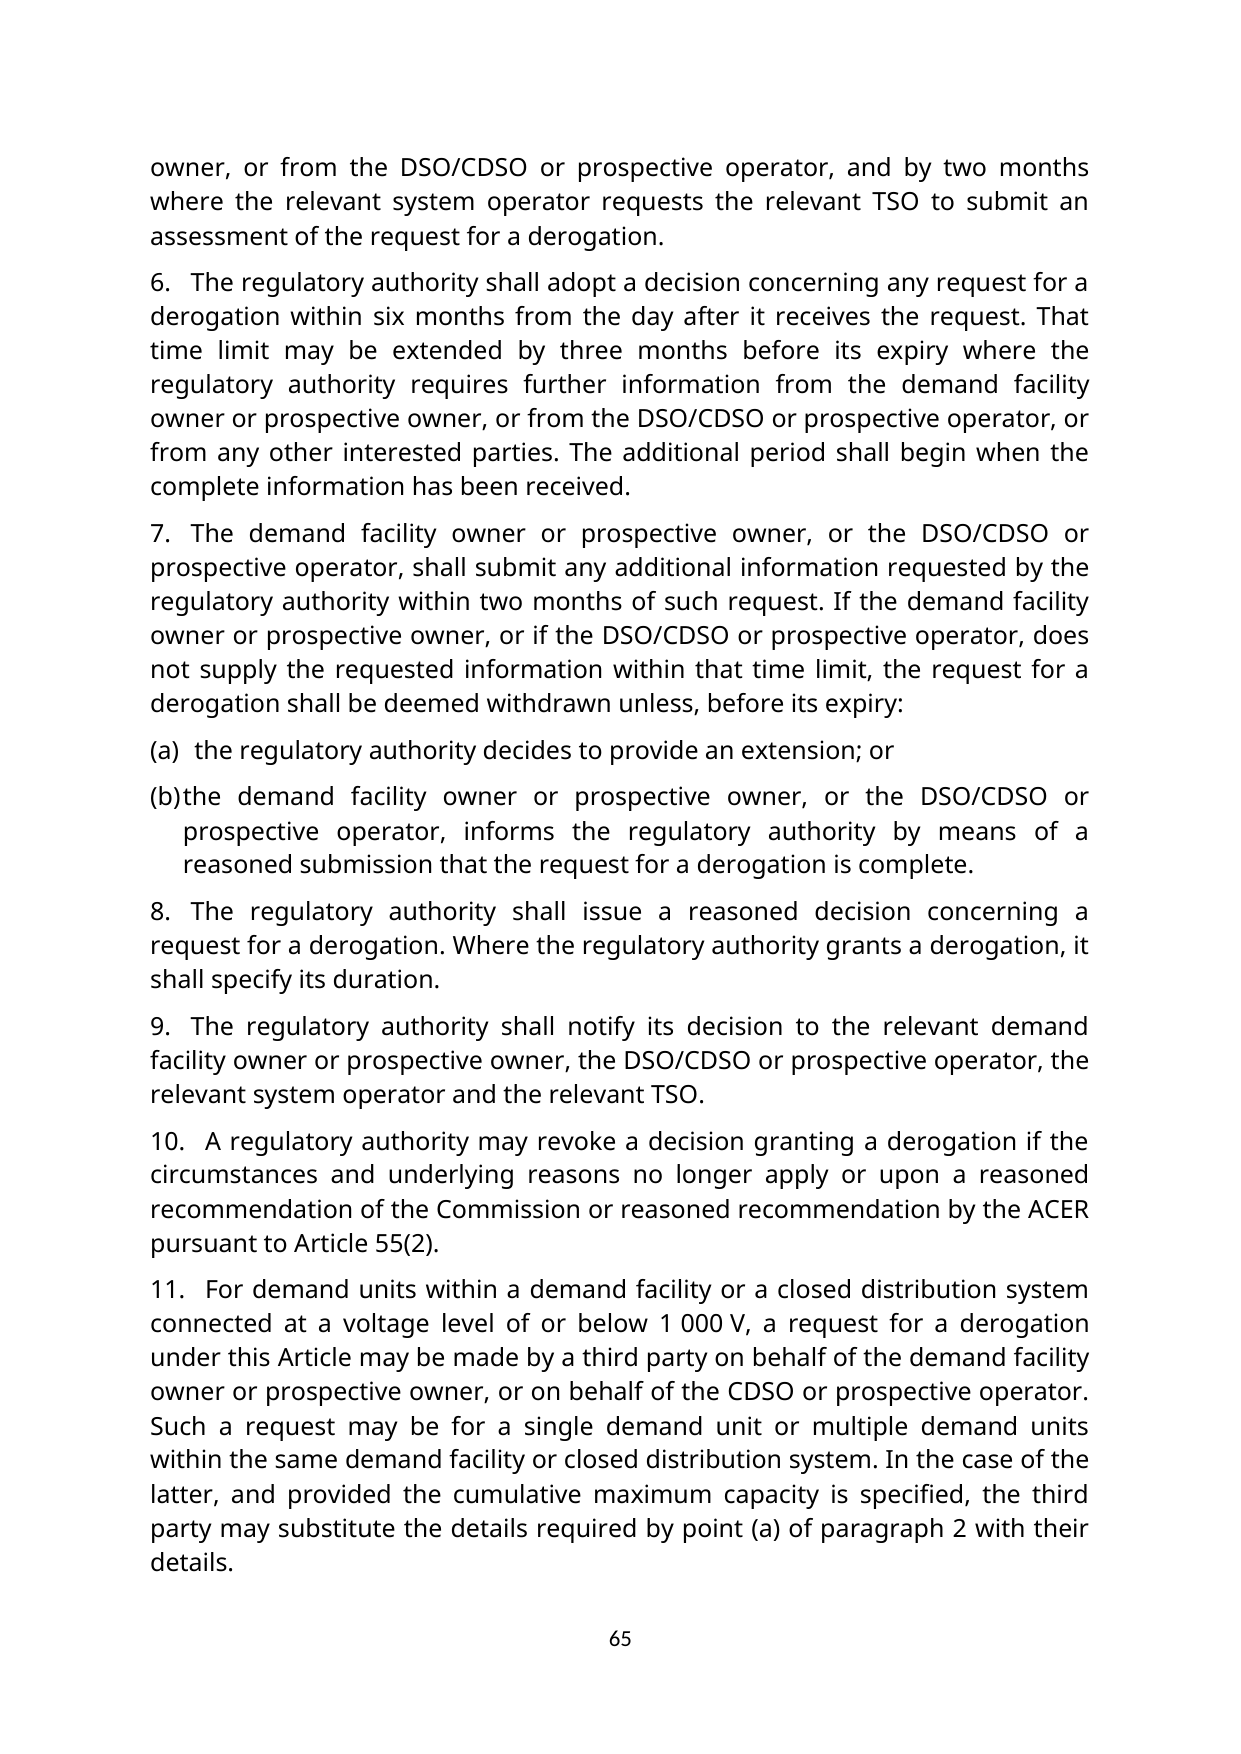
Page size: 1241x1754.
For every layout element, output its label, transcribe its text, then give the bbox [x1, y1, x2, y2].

text 10. A regulatory authority may revoke a decision granting a derogation if the circumstances and underlying reasons no longer apply or upon a reasoned recommendation of the Commission or reasoned recommendation by the ACER pursuant to Article 55(2). [150, 1123, 1090, 1259]
table_header (a) [150, 720, 194, 767]
text 6. The regulatory authority shall adopt a decision concerning any request for a derogation within six months from the day after it receives the request. That time limit may be extended by three months before its expiry where the regulatory authority requires further information from the demand facility owner or prospective owner, or from the DSO/CDSO or prospective operator, or from any other interested parties. The additional period shall begin when the complete information has been received. [150, 265, 1090, 503]
text 11. For demand units within a demand facility or a closed distribution system connected at a voltage level of or below 1 000 V, a request for a derogation under this Article may be made by a third party on behalf of the demand facility owner or prospective owner, or on behalf of the CDSO or prospective operator. Such a request may be for a single demand unit or multiple demand units within the same demand facility or closed distribution system. In the case of the latter, and provided the cumulative maximum capacity is specified, the third party may substitute the details required by point (a) of paragraph 2 with their details. [150, 1272, 1090, 1578]
text 8. The regulatory authority shall issue a reasoned decision concerning a request for a derogation. Where the regulatory authority grants a derogation, it shall specify its duration. [150, 894, 1090, 996]
text 7. The demand facility owner or prospective owner, or the DSO/CDSO or prospective operator, shall submit any additional information requested by the regulatory authority within two months of such request. If the demand facility owner or prospective owner, or if the DSO/CDSO or prospective operator, does not supply the requested information within that time limit, the request for a derogation shall be deemed withdrawn unless, before its expiry: [150, 516, 1090, 720]
table_header (b) [150, 767, 183, 881]
table_header the demand facility owner or prospective owner, or the DSO/CDSO or prospective operator, informs the regulatory authority by means of a reasoned submission that the request for a derogation is complete. [183, 767, 1090, 881]
table_header the regulatory authority decides to provide an extension; or [194, 720, 1090, 767]
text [150, 150, 1090, 252]
text 9. The regulatory authority shall notify its decision to the relevant demand facility owner or prospective owner, the DSO/CDSO or prospective operator, the relevant system operator and the relevant TSO. [150, 1008, 1090, 1111]
